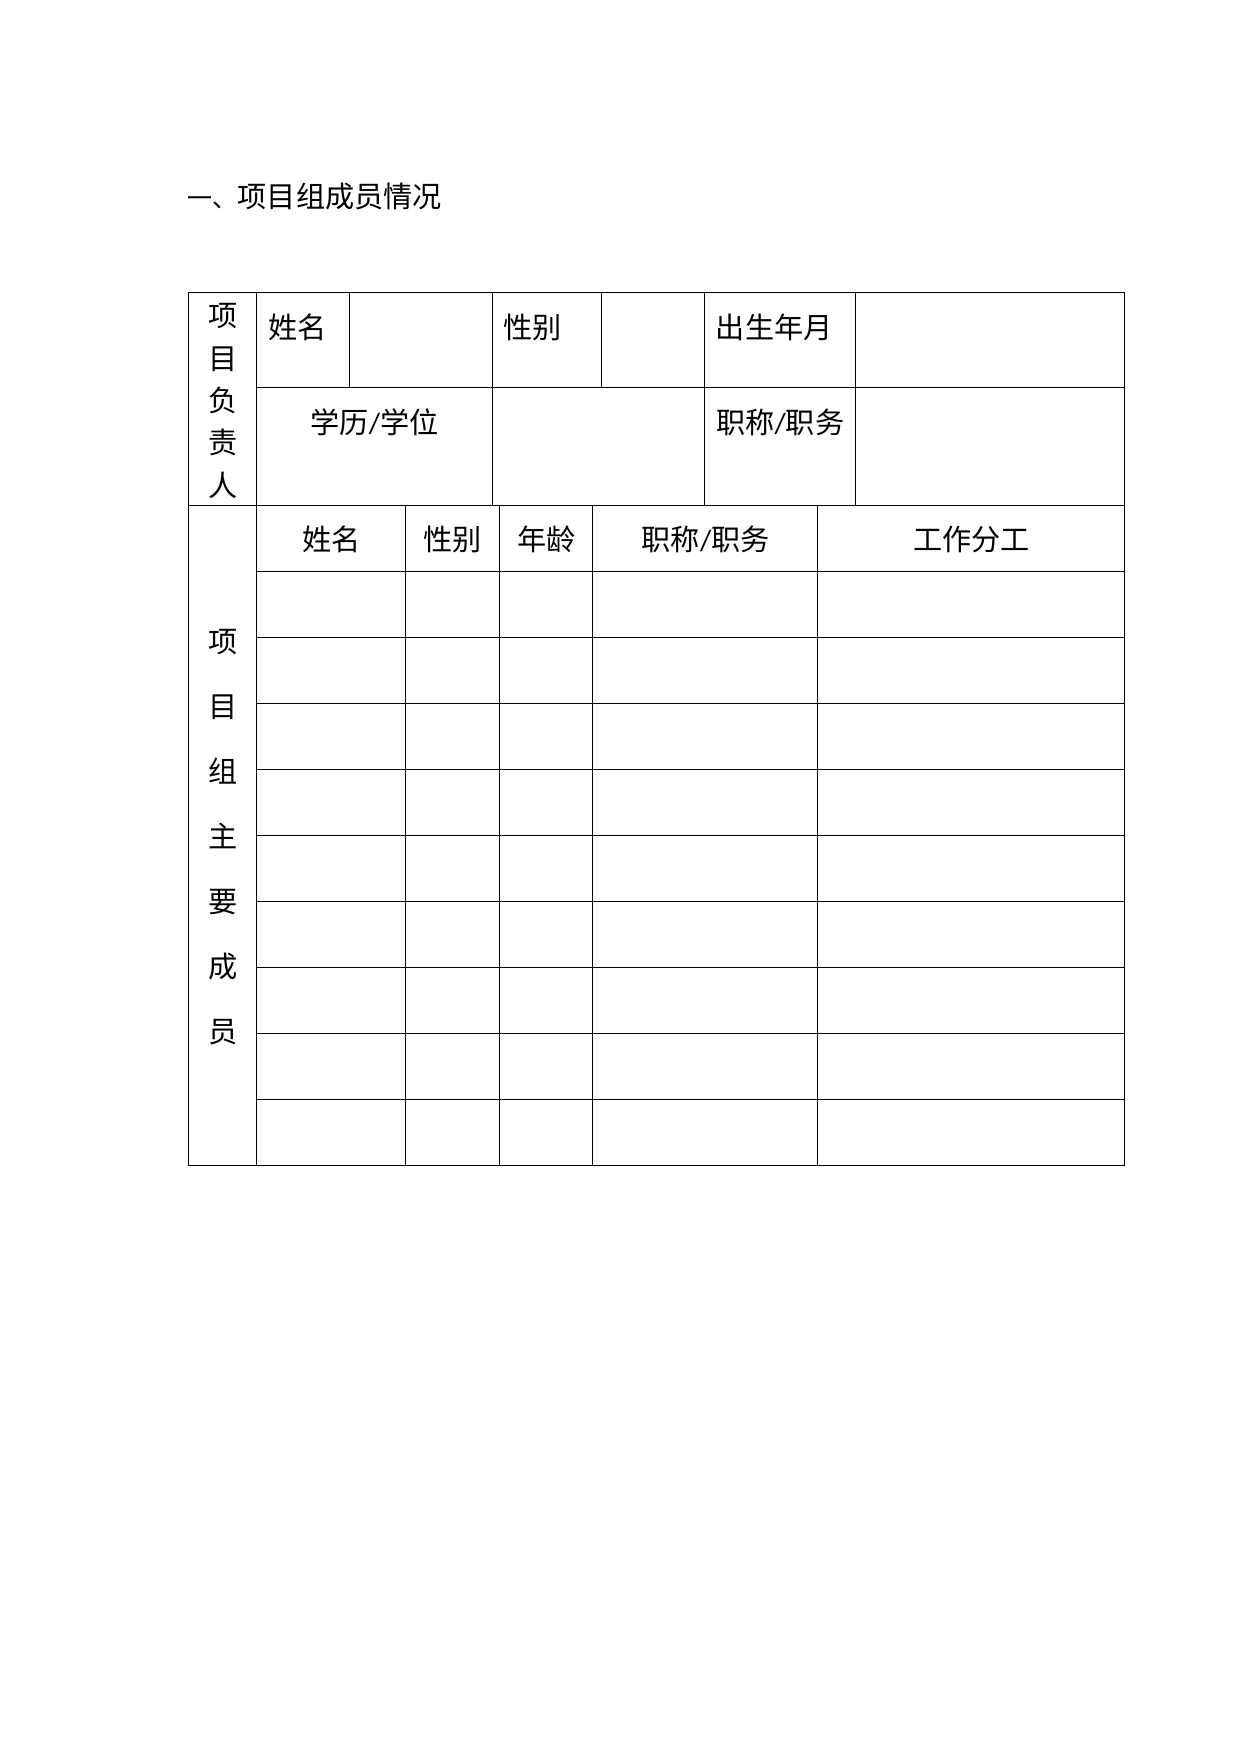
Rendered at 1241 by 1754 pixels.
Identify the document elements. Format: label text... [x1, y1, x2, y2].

table_header 性别 [493, 293, 601, 387]
table_header [602, 293, 704, 387]
table_header 姓名 [257, 293, 349, 387]
table_cell [500, 968, 592, 1033]
table_cell [593, 902, 817, 967]
table_cell [593, 704, 817, 769]
table_cell [818, 572, 1124, 637]
table_cell [493, 388, 704, 504]
table_cell [593, 572, 817, 637]
table_cell 职称/职务 [593, 506, 817, 571]
table_cell [406, 1100, 499, 1165]
table_cell [500, 770, 592, 835]
table_cell [257, 770, 405, 835]
table_cell [406, 572, 499, 637]
table_cell [593, 770, 817, 835]
table_cell 项 目 组 主要成 员 [189, 506, 256, 1165]
table_cell [818, 638, 1124, 703]
table_cell [818, 1034, 1124, 1099]
table_cell [257, 836, 405, 901]
table_cell [593, 1034, 817, 1099]
table_cell [818, 704, 1124, 769]
table_cell [818, 1100, 1124, 1165]
table_cell [593, 638, 817, 703]
table_cell [257, 1034, 405, 1099]
table_cell [257, 1100, 405, 1165]
table_cell 年龄 [500, 506, 592, 571]
table_cell [406, 638, 499, 703]
table_cell [818, 968, 1124, 1033]
table_cell 性别 [406, 506, 499, 571]
table_cell [593, 968, 817, 1033]
table_cell [818, 770, 1124, 835]
table_cell [406, 902, 499, 967]
text 一、项目组成员情况 [187, 162, 1053, 227]
table_cell [406, 1034, 499, 1099]
table_cell [593, 1100, 817, 1165]
table_cell [856, 388, 1124, 504]
table_cell [500, 704, 592, 769]
table_cell [500, 1034, 592, 1099]
table_cell [257, 968, 405, 1033]
table_cell [593, 836, 817, 901]
table_cell [257, 704, 405, 769]
table_cell [406, 704, 499, 769]
table_header [856, 293, 1124, 387]
table_cell [257, 572, 405, 637]
table_header 出生年月 [705, 293, 855, 387]
table_cell 学历/学位 [257, 388, 492, 504]
table_cell [406, 770, 499, 835]
table_cell [500, 836, 592, 901]
table_cell 姓名 [257, 506, 405, 571]
table_cell [818, 836, 1124, 901]
table_cell [257, 902, 405, 967]
table_cell [500, 1100, 592, 1165]
table_cell [818, 902, 1124, 967]
table_header 项 目 负 责 人 [189, 293, 256, 504]
table_cell 职称/职务 [705, 388, 855, 504]
table_cell [406, 836, 499, 901]
table_cell [500, 902, 592, 967]
table_header [350, 293, 492, 387]
table_cell [500, 572, 592, 637]
table_cell [500, 638, 592, 703]
table_cell [406, 968, 499, 1033]
table_cell [257, 638, 405, 703]
table_cell 工作分工 [818, 506, 1124, 571]
